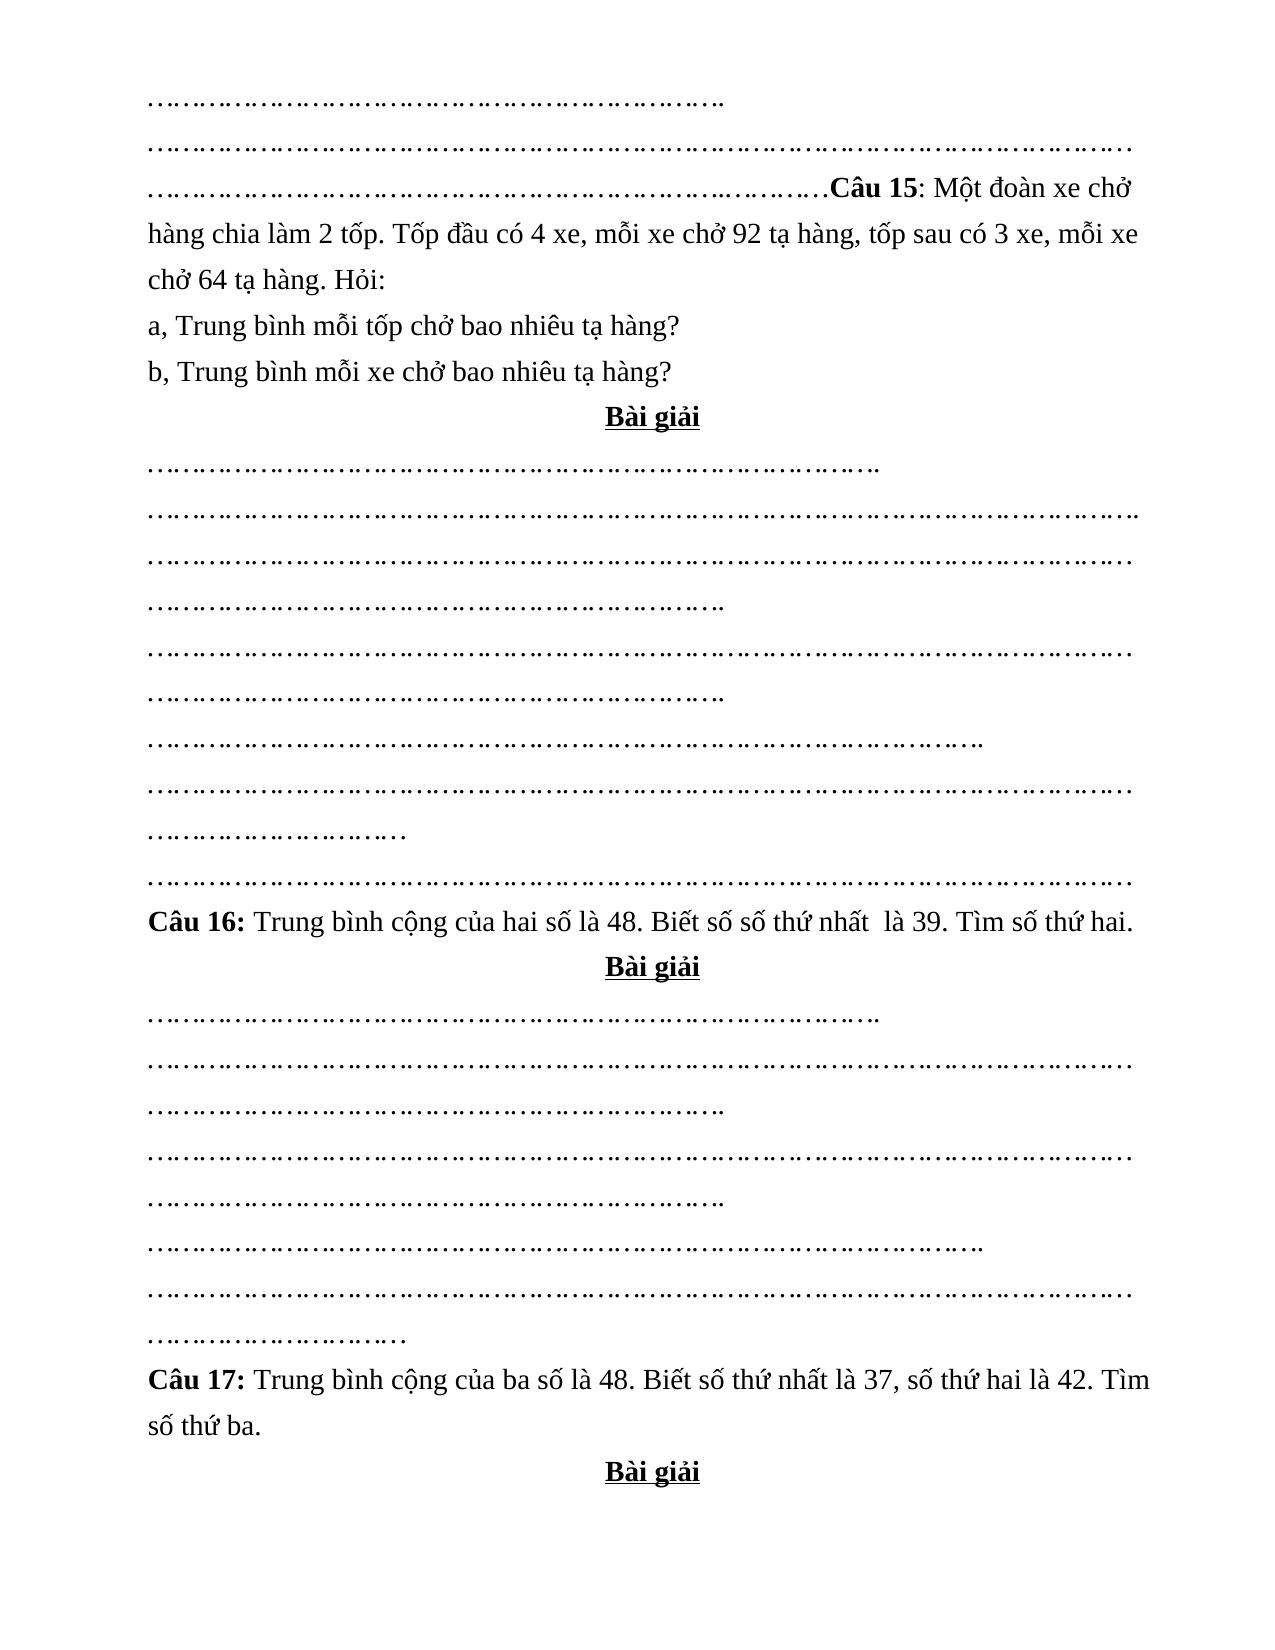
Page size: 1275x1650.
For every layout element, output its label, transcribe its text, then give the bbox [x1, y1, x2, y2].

text Bài giải [148, 390, 1157, 436]
text Câu 17: Trung bình cộng của ba số là 48. Biết số thứ nhất là 37, số thứ hai là 42. Tìm số thứ ba. [148, 1353, 1157, 1444]
text Bài giải [148, 940, 1157, 986]
text a, Trung bình mỗi tốp chở bao nhiêu tạ hàng? [148, 298, 1157, 344]
text Câu 16: Trung bình cộng của hai số là 48. Biết số số thứ nhất là 39. Tìm số thứ hai. [148, 894, 1157, 940]
text Bài giải [148, 1444, 1157, 1490]
text b, Trung bình mỗi xe chở bao nhiêu tạ hàng? [148, 344, 1157, 390]
text …………………………………………………………………………………………………… [148, 848, 1157, 894]
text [148, 986, 1157, 1353]
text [148, 69, 1157, 298]
text ………………………………………………………………………….…………………………………………………………………………………………………….……………………………………………………………………………………………………………………………………………………………….……………………………………………………………………………………………………………………………………………………………….…………………………………………………………………………………….……………………………………………………………………………………………………………………………… [148, 436, 1157, 848]
